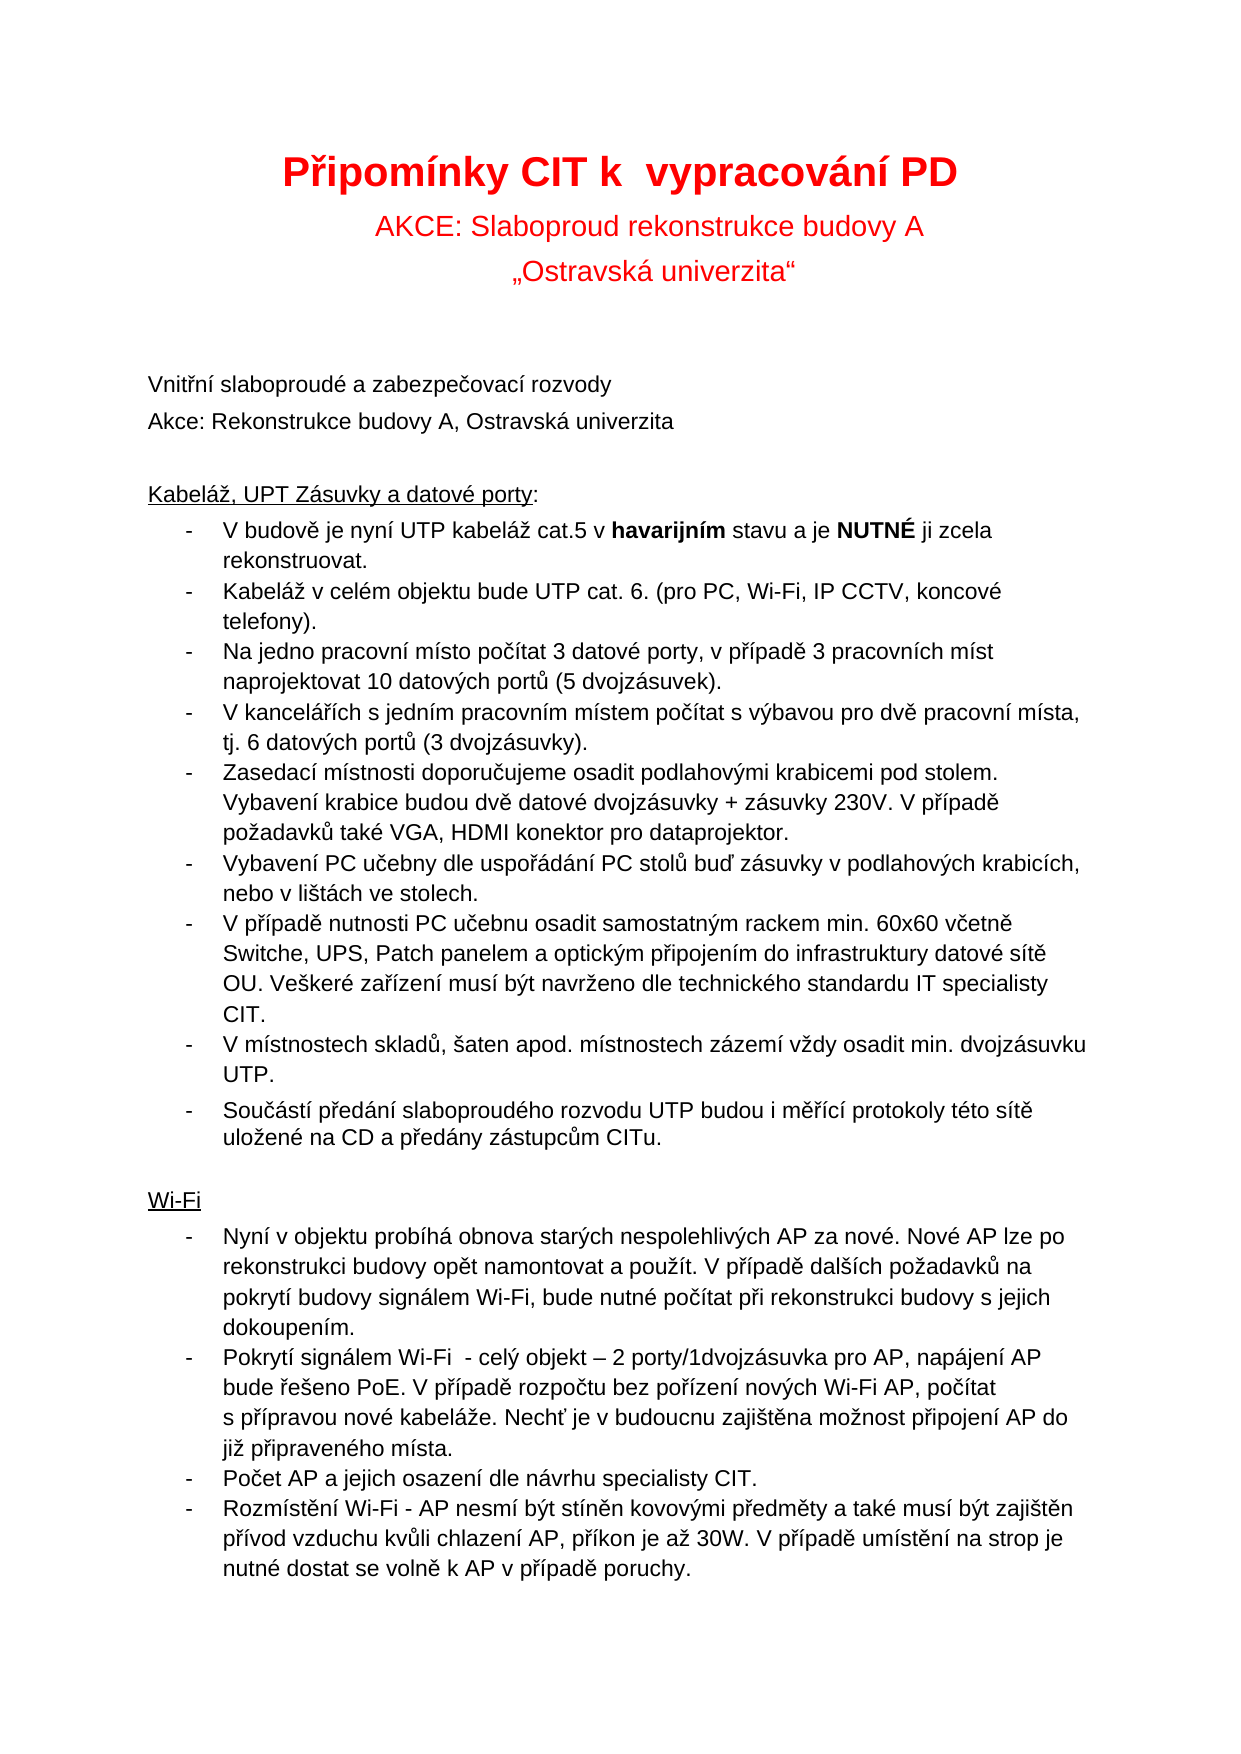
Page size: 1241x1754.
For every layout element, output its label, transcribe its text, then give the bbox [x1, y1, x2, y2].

list Na jedno pracovní místo počítat 3 datové porty, v případě 3 pracovních míst naprojektovat 10 datových portů (5 dvojzásuvek). [185, 638, 1093, 695]
text Připomínky CIT k vypracování PD [148, 148, 1093, 196]
list Vybavení PC učebny dle uspořádání PC stolů buď zásuvky v podlahových krabicích, nebo v lištách ve stolech. [185, 849, 1093, 906]
text Kabeláž, UPT Zásuvky a datové porty: [148, 481, 1093, 507]
list Rozmístění Wi-Fi - AP nesmí být stíněn kovovými předměty a také musí být zajištěn přívod vzduchu kvůli chlazení AP, příkon je až 30W. V případě umístění na strop je nutné dostat se volně k AP v případě poruchy. [185, 1495, 1093, 1582]
text Akce: Rekonstrukce budovy A, Ostravská univerzita [148, 408, 1093, 434]
list V místnostech skladů, šaten apod. místnostech zázemí vždy osadit min. dvojzásuvku UTP. [185, 1031, 1093, 1087]
list Součástí předání slaboproudého rozvodu UTP budou i měřící protokoly této sítě uložené na CD a předány zástupcům CITu. [185, 1097, 1093, 1150]
text AKCE: Slaboproud rekonstrukce budovy A [207, 209, 1093, 242]
text „Ostravská univerzita“ [207, 254, 1093, 287]
list Kabeláž v celém objektu bude UTP cat. 6. (pro PC, Wi-Fi, IP CCTV, koncové telefony). [185, 578, 1093, 634]
list Zasedací místnosti doporučujeme osadit podlahovými krabicemi pod stolem. Vybavení krabice budou dvě datové dvojzásuvky + zásuvky 230V. V případě požadavků také VGA, HDMI konektor pro dataprojektor. [185, 759, 1093, 846]
list V budově je nyní UTP kabeláž cat.5 v havarijním stavu a je NUTNÉ ji zcela rekonstruovat. [185, 517, 1093, 574]
list Počet AP a jejich osazení dle návrhu specialisty CIT. [185, 1465, 1093, 1491]
text Wi-Fi [148, 1187, 1093, 1213]
list Nyní v objektu probíhá obnova starých nespolehlivých AP za nové. Nové AP lze po rekonstrukci budovy opět namontovat a použít. V případě dalších požadavků na pokrytí budovy signálem Wi-Fi, bude nutné počítat při rekonstrukci budovy s jejich dokoupením. [185, 1223, 1093, 1340]
list V případě nutnosti PC učebnu osadit samostatným rackem min. 60x60 včetně Switche, UPS, Patch panelem a optickým připojením do infrastruktury datové sítě OU. Veškeré zařízení musí být navrženo dle technického standardu IT specialisty CIT. [185, 910, 1093, 1027]
list Pokrytí signálem Wi-Fi - celý objekt – 2 porty/1dvojzásuvka pro AP, napájení AP bude řešeno PoE. V případě rozpočtu bez pořízení nových Wi-Fi AP, počítat s přípravou nové kabeláže. Nechť je v budoucnu zajištěna možnost připojení AP do již připraveného místa. [185, 1344, 1093, 1461]
list V kancelářích s jedním pracovním místem počítat s výbavou pro dvě pracovní místa, tj. 6 datových portů (3 dvojzásuvky). [185, 698, 1093, 755]
text Vnitřní slaboproudé a zabezpečovací rozvody [148, 371, 1093, 398]
